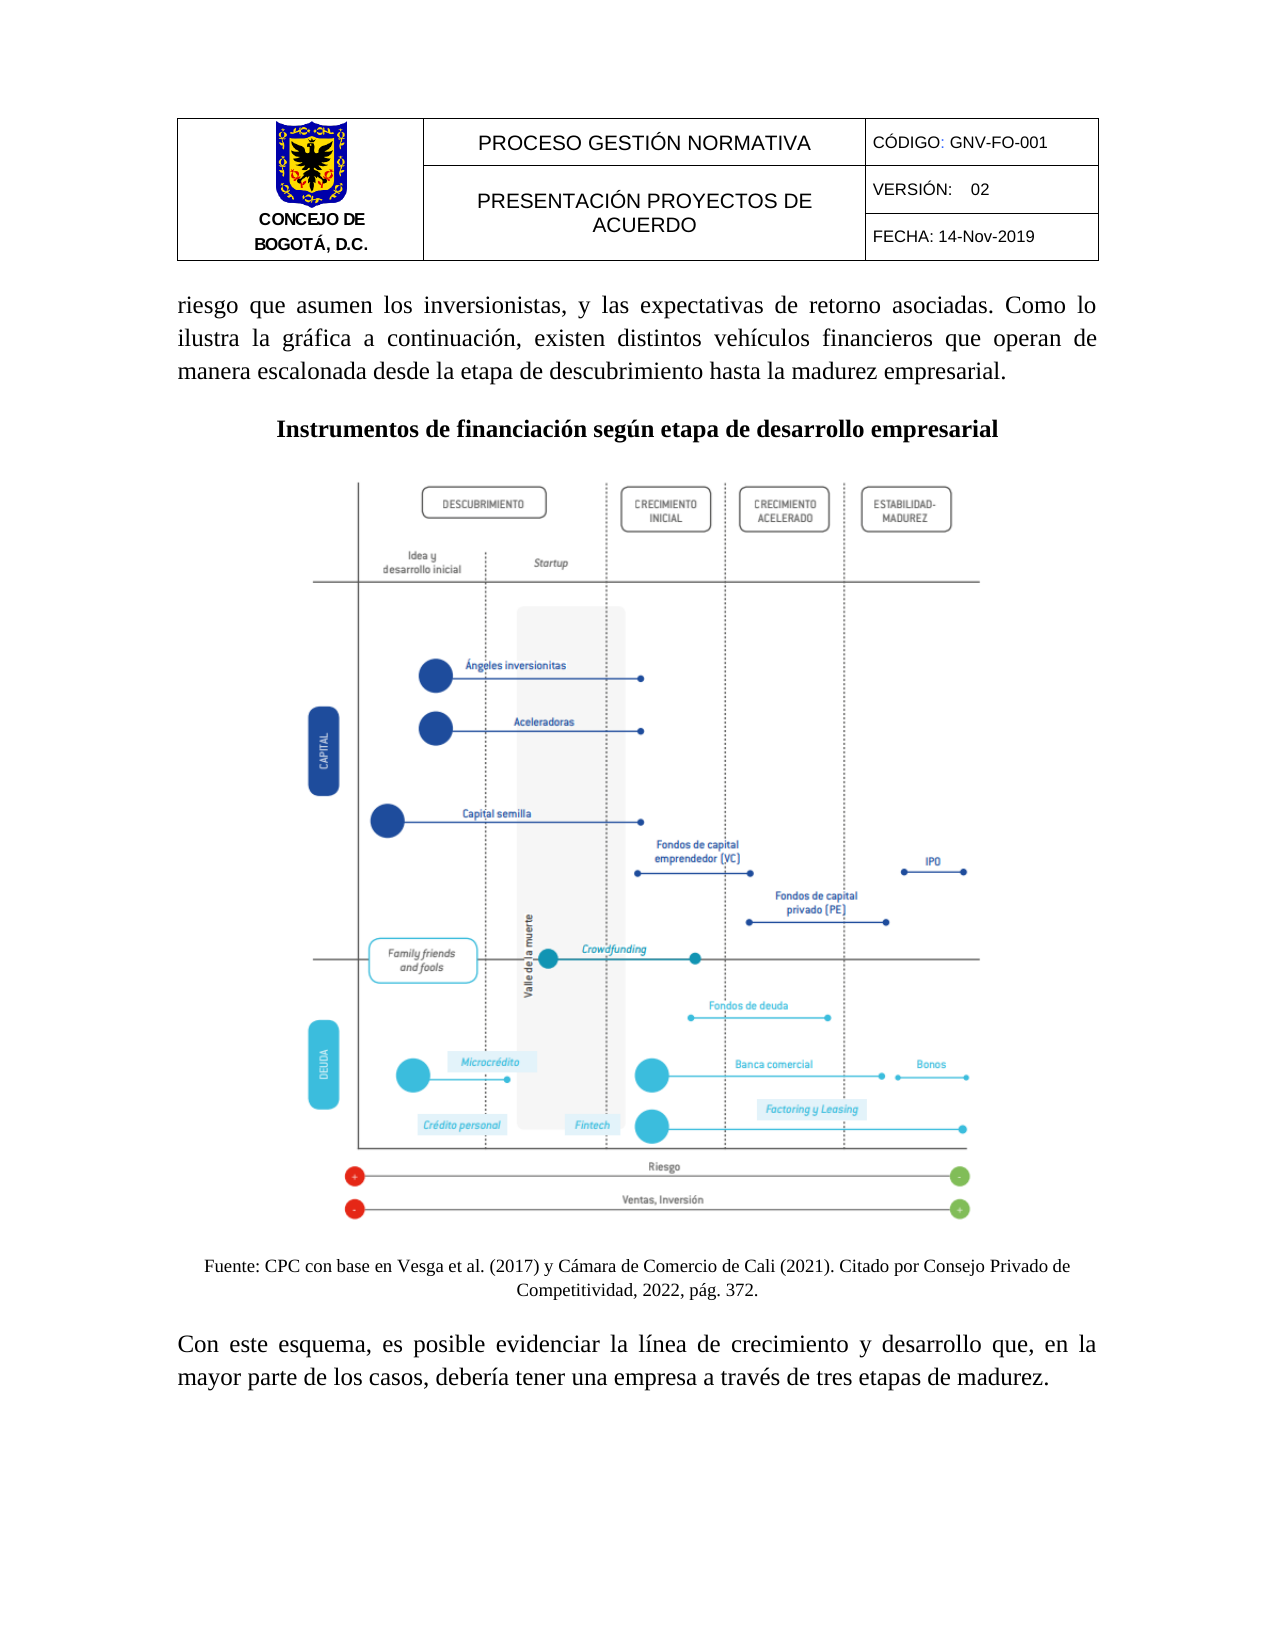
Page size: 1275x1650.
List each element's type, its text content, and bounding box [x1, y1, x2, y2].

text Con este esquema, es posible evidenciar la línea de crecimiento y desarrollo que, en la mayor parte de los casos, debería tener una empresa a través de tres etapas de madurez. [177, 1329, 1098, 1391]
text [177, 290, 1098, 384]
picture [280, 471, 995, 1226]
text Fuente: CPC con base en Vesga et al. (2017) y Cámara de Comercio de Cali (2021). Citado por Consejo Privado de Competitividad, 2022, pág. 372. [177, 1254, 1098, 1301]
text Instrumentos de financiación según etapa de desarrollo empresarial [177, 414, 1098, 443]
